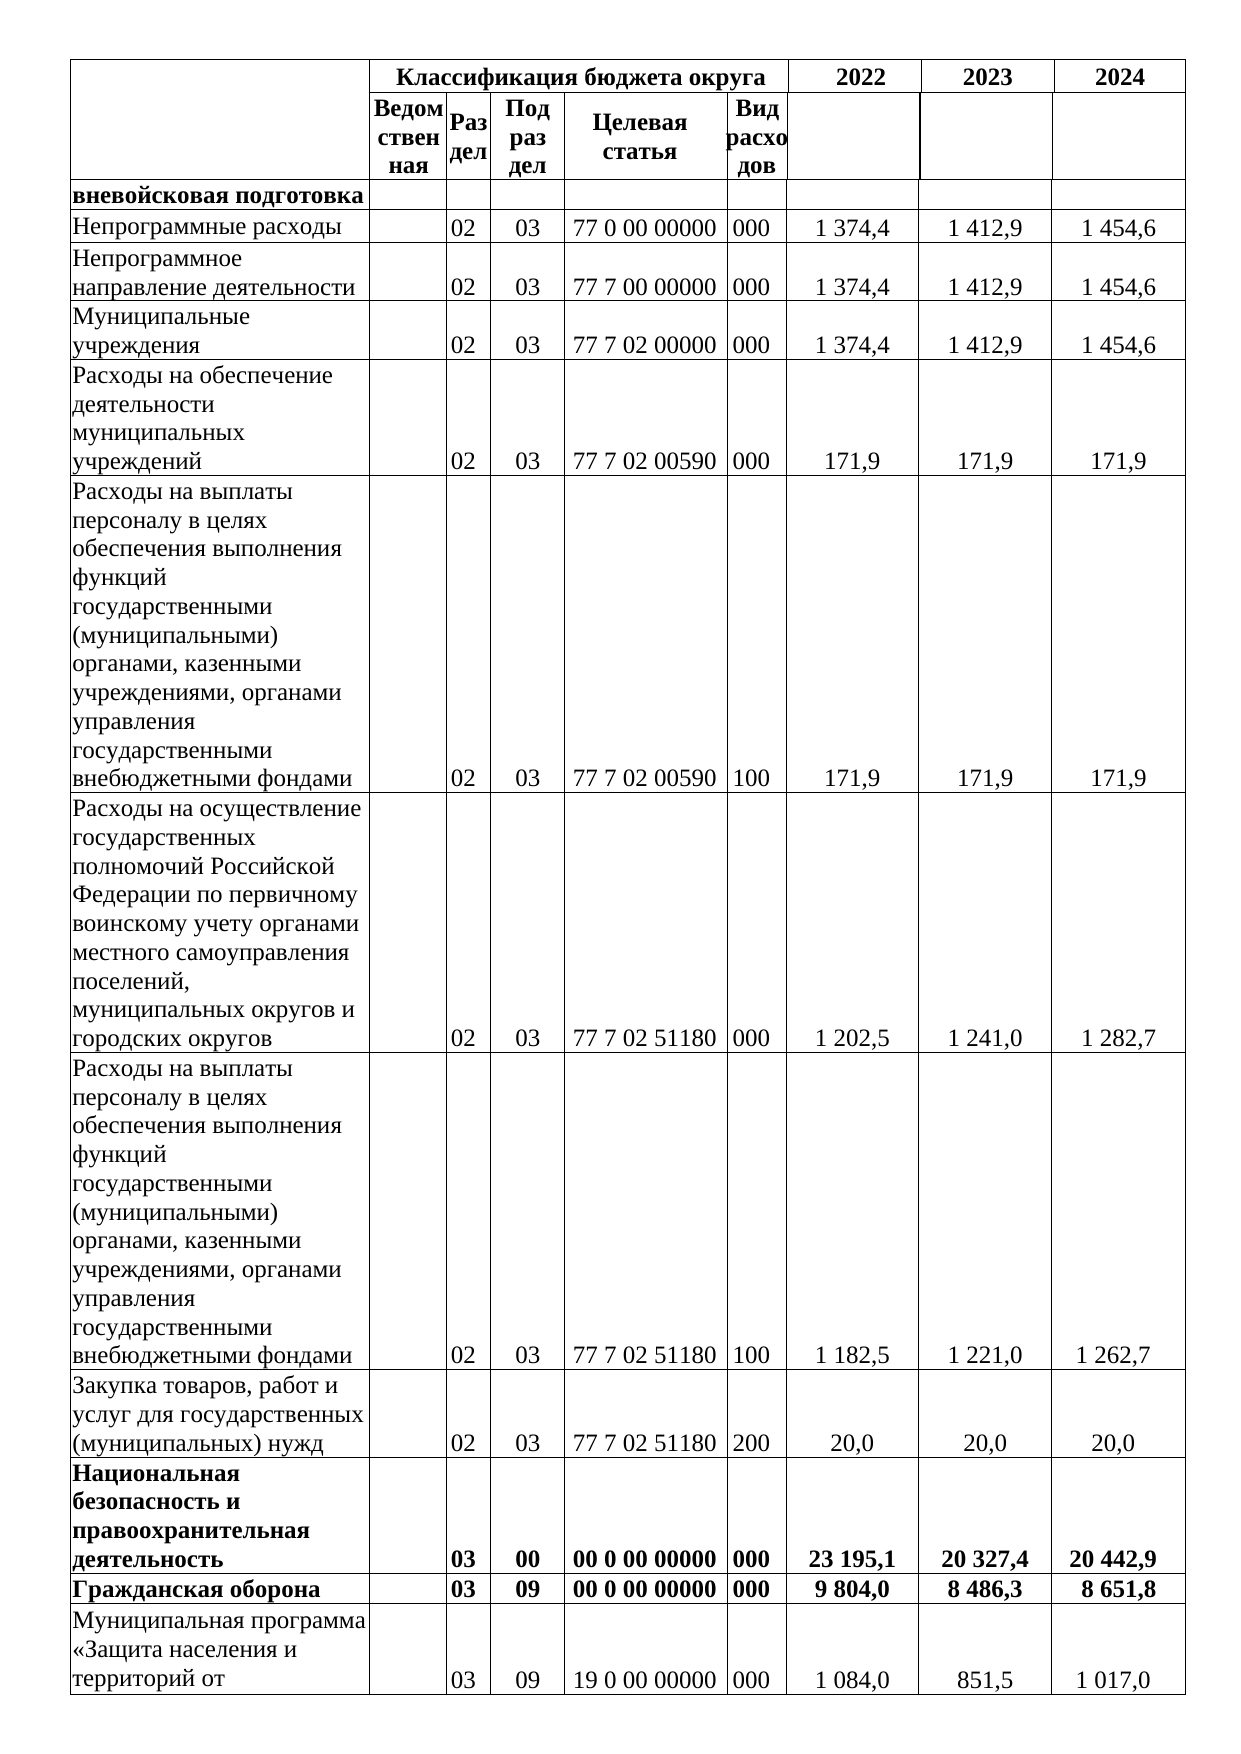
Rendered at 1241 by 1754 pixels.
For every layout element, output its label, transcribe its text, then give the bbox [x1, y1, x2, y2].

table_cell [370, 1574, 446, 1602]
table_header 2024 [1055, 60, 1185, 92]
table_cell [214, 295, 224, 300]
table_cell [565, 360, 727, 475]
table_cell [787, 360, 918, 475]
table_header 2023 [922, 60, 1054, 92]
table_cell Раз дел [447, 93, 490, 179]
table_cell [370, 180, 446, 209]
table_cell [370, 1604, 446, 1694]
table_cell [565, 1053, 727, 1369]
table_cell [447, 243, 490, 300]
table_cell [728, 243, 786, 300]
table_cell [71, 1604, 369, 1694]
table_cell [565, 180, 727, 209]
table_cell Вид расхо дов [728, 93, 787, 179]
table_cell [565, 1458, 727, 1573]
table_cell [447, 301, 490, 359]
table_cell [788, 93, 919, 179]
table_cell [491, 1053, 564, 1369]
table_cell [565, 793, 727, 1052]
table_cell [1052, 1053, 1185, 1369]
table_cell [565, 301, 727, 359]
table_header Классификация бюджета округа [370, 60, 788, 92]
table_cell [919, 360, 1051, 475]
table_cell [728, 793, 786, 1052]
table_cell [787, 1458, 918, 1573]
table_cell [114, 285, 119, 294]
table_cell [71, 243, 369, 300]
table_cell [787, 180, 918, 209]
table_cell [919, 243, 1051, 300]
table_cell Под раз дел [491, 93, 564, 179]
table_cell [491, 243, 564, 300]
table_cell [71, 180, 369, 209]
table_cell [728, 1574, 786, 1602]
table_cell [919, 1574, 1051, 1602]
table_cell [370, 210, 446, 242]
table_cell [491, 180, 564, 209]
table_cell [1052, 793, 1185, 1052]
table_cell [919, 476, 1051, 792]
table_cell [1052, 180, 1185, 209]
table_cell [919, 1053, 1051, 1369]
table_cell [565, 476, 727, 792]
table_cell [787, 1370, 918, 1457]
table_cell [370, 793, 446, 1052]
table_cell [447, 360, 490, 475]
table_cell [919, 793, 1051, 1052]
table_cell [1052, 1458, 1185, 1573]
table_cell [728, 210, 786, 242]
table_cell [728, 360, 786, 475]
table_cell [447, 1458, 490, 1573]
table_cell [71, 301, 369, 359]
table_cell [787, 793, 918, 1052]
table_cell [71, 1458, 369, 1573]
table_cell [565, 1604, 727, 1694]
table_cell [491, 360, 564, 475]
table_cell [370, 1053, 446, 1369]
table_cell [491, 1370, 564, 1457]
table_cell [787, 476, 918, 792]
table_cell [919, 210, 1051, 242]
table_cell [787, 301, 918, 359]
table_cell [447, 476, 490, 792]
table_cell Целевая статья [565, 93, 727, 179]
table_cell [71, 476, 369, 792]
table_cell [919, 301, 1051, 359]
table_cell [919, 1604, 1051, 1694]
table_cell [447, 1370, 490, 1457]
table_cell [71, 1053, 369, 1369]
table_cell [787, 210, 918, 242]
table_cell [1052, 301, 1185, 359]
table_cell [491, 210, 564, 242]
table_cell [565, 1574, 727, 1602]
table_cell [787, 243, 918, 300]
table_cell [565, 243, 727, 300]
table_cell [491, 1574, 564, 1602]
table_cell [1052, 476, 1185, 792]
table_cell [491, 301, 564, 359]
table_cell [921, 93, 1052, 179]
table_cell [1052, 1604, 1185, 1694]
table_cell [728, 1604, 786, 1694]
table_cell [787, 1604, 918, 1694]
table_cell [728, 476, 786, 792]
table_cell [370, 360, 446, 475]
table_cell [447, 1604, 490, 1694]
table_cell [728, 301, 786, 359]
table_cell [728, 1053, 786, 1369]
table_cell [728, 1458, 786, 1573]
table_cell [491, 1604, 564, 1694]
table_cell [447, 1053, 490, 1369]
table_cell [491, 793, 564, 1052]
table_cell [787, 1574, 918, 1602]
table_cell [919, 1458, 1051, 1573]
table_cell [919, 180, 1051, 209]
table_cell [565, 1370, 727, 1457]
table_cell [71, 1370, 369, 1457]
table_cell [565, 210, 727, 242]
table_header 2022 [789, 60, 921, 92]
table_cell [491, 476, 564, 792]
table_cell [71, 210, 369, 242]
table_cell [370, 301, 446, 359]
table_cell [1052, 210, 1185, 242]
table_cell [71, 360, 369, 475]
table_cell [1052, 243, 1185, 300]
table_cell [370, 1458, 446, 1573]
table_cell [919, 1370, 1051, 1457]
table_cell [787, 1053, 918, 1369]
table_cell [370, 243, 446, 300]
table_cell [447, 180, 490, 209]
table_cell [1053, 93, 1185, 179]
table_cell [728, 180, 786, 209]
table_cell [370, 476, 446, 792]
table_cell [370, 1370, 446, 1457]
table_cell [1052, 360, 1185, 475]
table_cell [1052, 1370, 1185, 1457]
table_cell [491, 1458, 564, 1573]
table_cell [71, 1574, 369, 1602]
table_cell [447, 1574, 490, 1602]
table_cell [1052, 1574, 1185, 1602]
table_header [71, 60, 369, 179]
table_cell Ведом ствен ная [370, 93, 446, 179]
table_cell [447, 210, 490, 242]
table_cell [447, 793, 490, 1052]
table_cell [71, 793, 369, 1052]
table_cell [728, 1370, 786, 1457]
